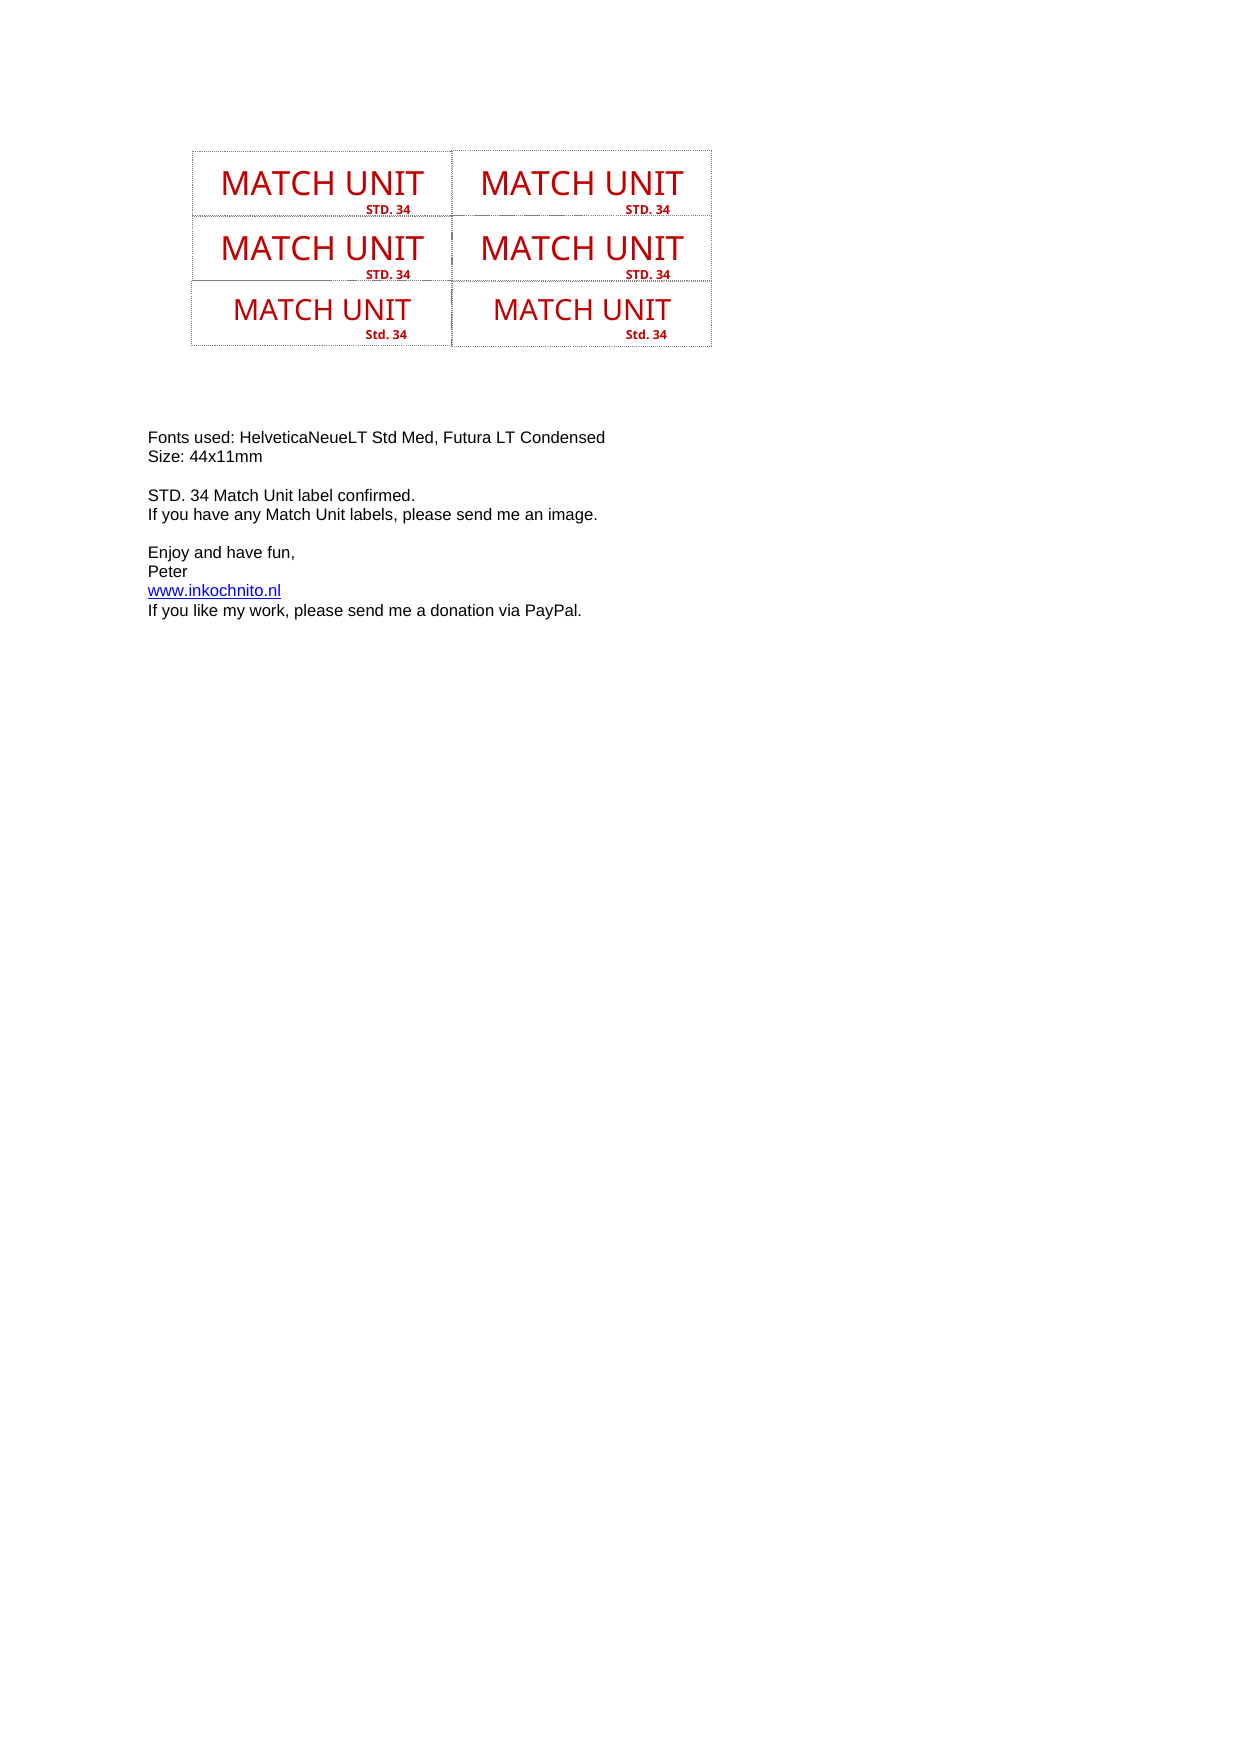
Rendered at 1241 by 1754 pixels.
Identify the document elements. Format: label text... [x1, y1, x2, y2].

text Fonts used: HelveticaNeueLT Std Med, Futura LT Condensed [148, 428, 1093, 447]
text STD. 34 Match Unit label confirmed. [148, 485, 1093, 504]
text If you like my work, please send me a donation via PayPal. [148, 600, 1093, 619]
text Enjoy and have fun, [148, 543, 1093, 562]
text If you have any Match Unit labels, please send me an image. [148, 504, 1093, 524]
text Size: 44x11mm [148, 447, 1093, 466]
text Peter [148, 562, 1093, 581]
text www.inkochnito.nl [148, 581, 1093, 600]
